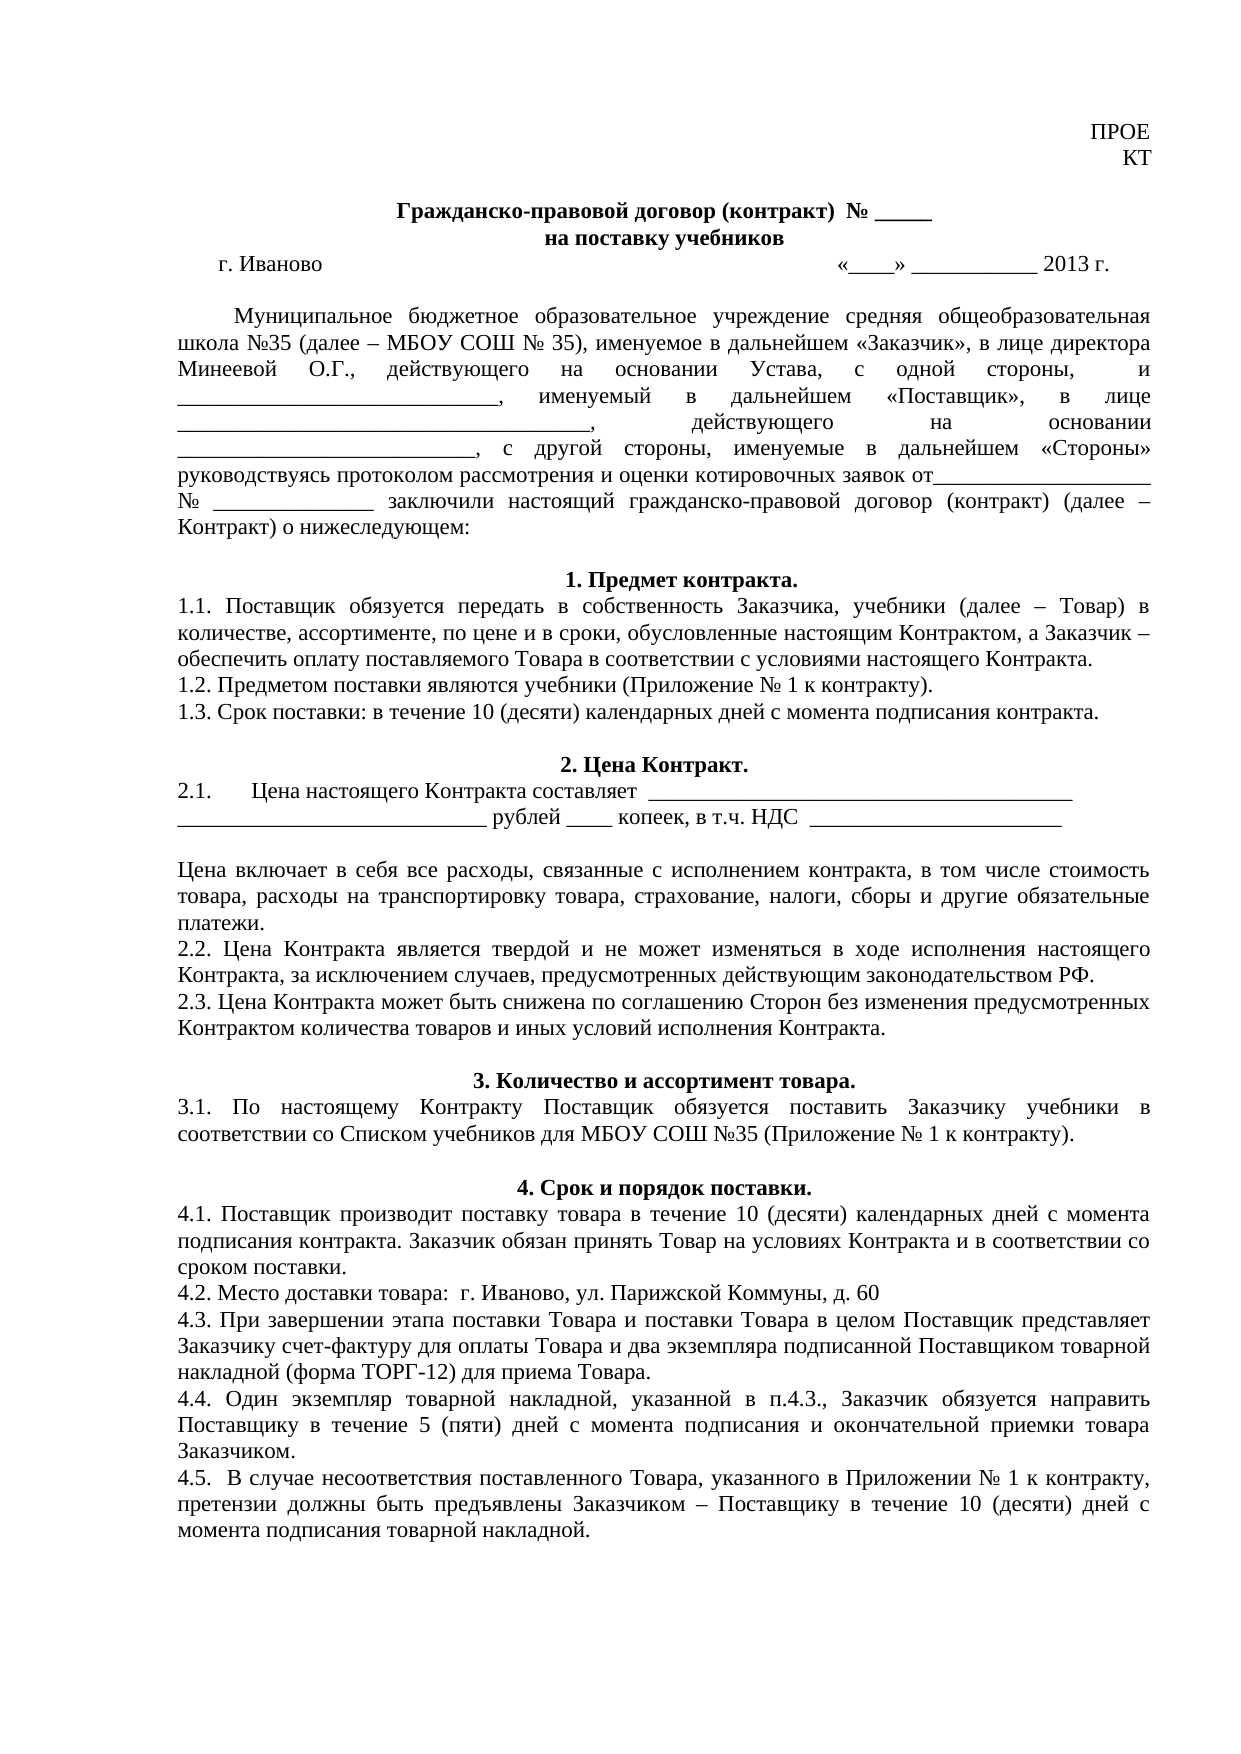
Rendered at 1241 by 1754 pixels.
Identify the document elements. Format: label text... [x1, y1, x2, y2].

text 1.3. Срок поставки: в течение 10 (десяти) календарных дней с момента подписания контракта. [177, 698, 1152, 724]
text 4.4. Один экземпляр товарной накладной, указанной в п.4.3., Заказчик обязуется направить Поставщику в течение 5 (пяти) дней с момента подписания и окончательной приемки товара Заказчиком. [177, 1385, 1152, 1464]
text Муниципальное бюджетное образовательное учреждение средняя общеобразовательная школа №35 (далее – МБОУ СОШ № 35), именуемое в дальнейшем «Заказчик», в лице директора Минеевой О.Г., действующего на основании Устава, с одной стороны, и ____________________________, именуемый в дальнейшем «Поставщик», в лице ____________________________________, действующего на основании __________________________, с другой стороны, именуемые в дальнейшем «Стороны» руководствуясь протоколом рассмотрения и оценки котировочных заявок от___________________ № ______________ заключили настоящий гражданско-правовой договор (контракт) (далее – Контракт) о нижеследующем: [177, 303, 1152, 540]
text 4.1. Поставщик производит поставку товара в течение 10 (десяти) календарных дней с момента подписания контракта. Заказчик обязан принять Товар на условиях Контракта и в соответствии со сроком поставки. [177, 1200, 1152, 1279]
text 4.5. В случае несоответствия поставленного Товара, указанного в Приложении № 1 к контракту, претензии должны быть предъявлены Заказчиком – Поставщику в течение 10 (десяти) дней с момента подписания товарной накладной. [177, 1464, 1152, 1543]
text 1.2. Предметом поставки являются учебники (Приложение № 1 к контракту). [177, 672, 1152, 698]
text 2.1. Цена настоящего Контракта составляет _____________________________________ [177, 777, 1152, 803]
text 4.3. При завершении этапа поставки Товара и поставки Товара в целом Поставщик представляет Заказчику счет-фактуру для оплаты Товара и два экземпляра подписанной Поставщиком товарной накладной (форма ТОРГ-12) для приема Товара. [177, 1306, 1152, 1385]
text Цена включает в себя все расходы, связанные с исполнением контракта, в том числе стоимость товара, расходы на транспортировку товара, страхование, налоги, сборы и другие обязательные платежи. [177, 856, 1152, 935]
text 4. Срок и порядок поставки. [177, 1174, 1152, 1200]
text г. Иваново «____» ___________ 2013 г. [177, 250, 1152, 276]
text 3. Количество и ассортимент товара. [177, 1067, 1152, 1093]
text ___________________________ рублей ____ копеек, в т.ч. НДС ______________________ [177, 803, 1152, 830]
text 3.1. По настоящему Контракту Поставщик обязуется поставить Заказчику учебники в соответствии со Списком учебников для МБОУ СОШ №35 (Приложение № 1 к контракту). [177, 1093, 1152, 1146]
text на поставку учебников [177, 223, 1152, 250]
text Гражданско-правовой договор (контракт) № _____ [177, 197, 1152, 223]
text 2.2. Цена Контракта является твердой и не может изменяться в ходе исполнения настоящего Контракта, за исключением случаев, предусмотренных действующим законодательством РФ. [177, 935, 1152, 988]
text 1. Предмет контракта. [325, 566, 1152, 592]
text 1.1. Поставщик обязуется передать в собственность Заказчика, учебники (далее – Товар) в количестве, ассортименте, по цене и в сроки, обусловленные настоящим Контрактом, а Заказчик – обеспечить оплату поставляемого Товара в соответствии с условиями настоящего Контракта. [177, 592, 1152, 672]
text 4.2. Место доставки товара: г. Иваново, ул. Парижской Коммуны, д. 60 [177, 1279, 1152, 1306]
text 2.3. Цена Контракта может быть снижена по соглашению Сторон без изменения предусмотренных Контрактом количества товаров и иных условий исполнения Контракта. [177, 988, 1152, 1041]
text ПРОЕКТ [177, 118, 1152, 171]
text 2. Цена Контракт. [177, 751, 1152, 777]
